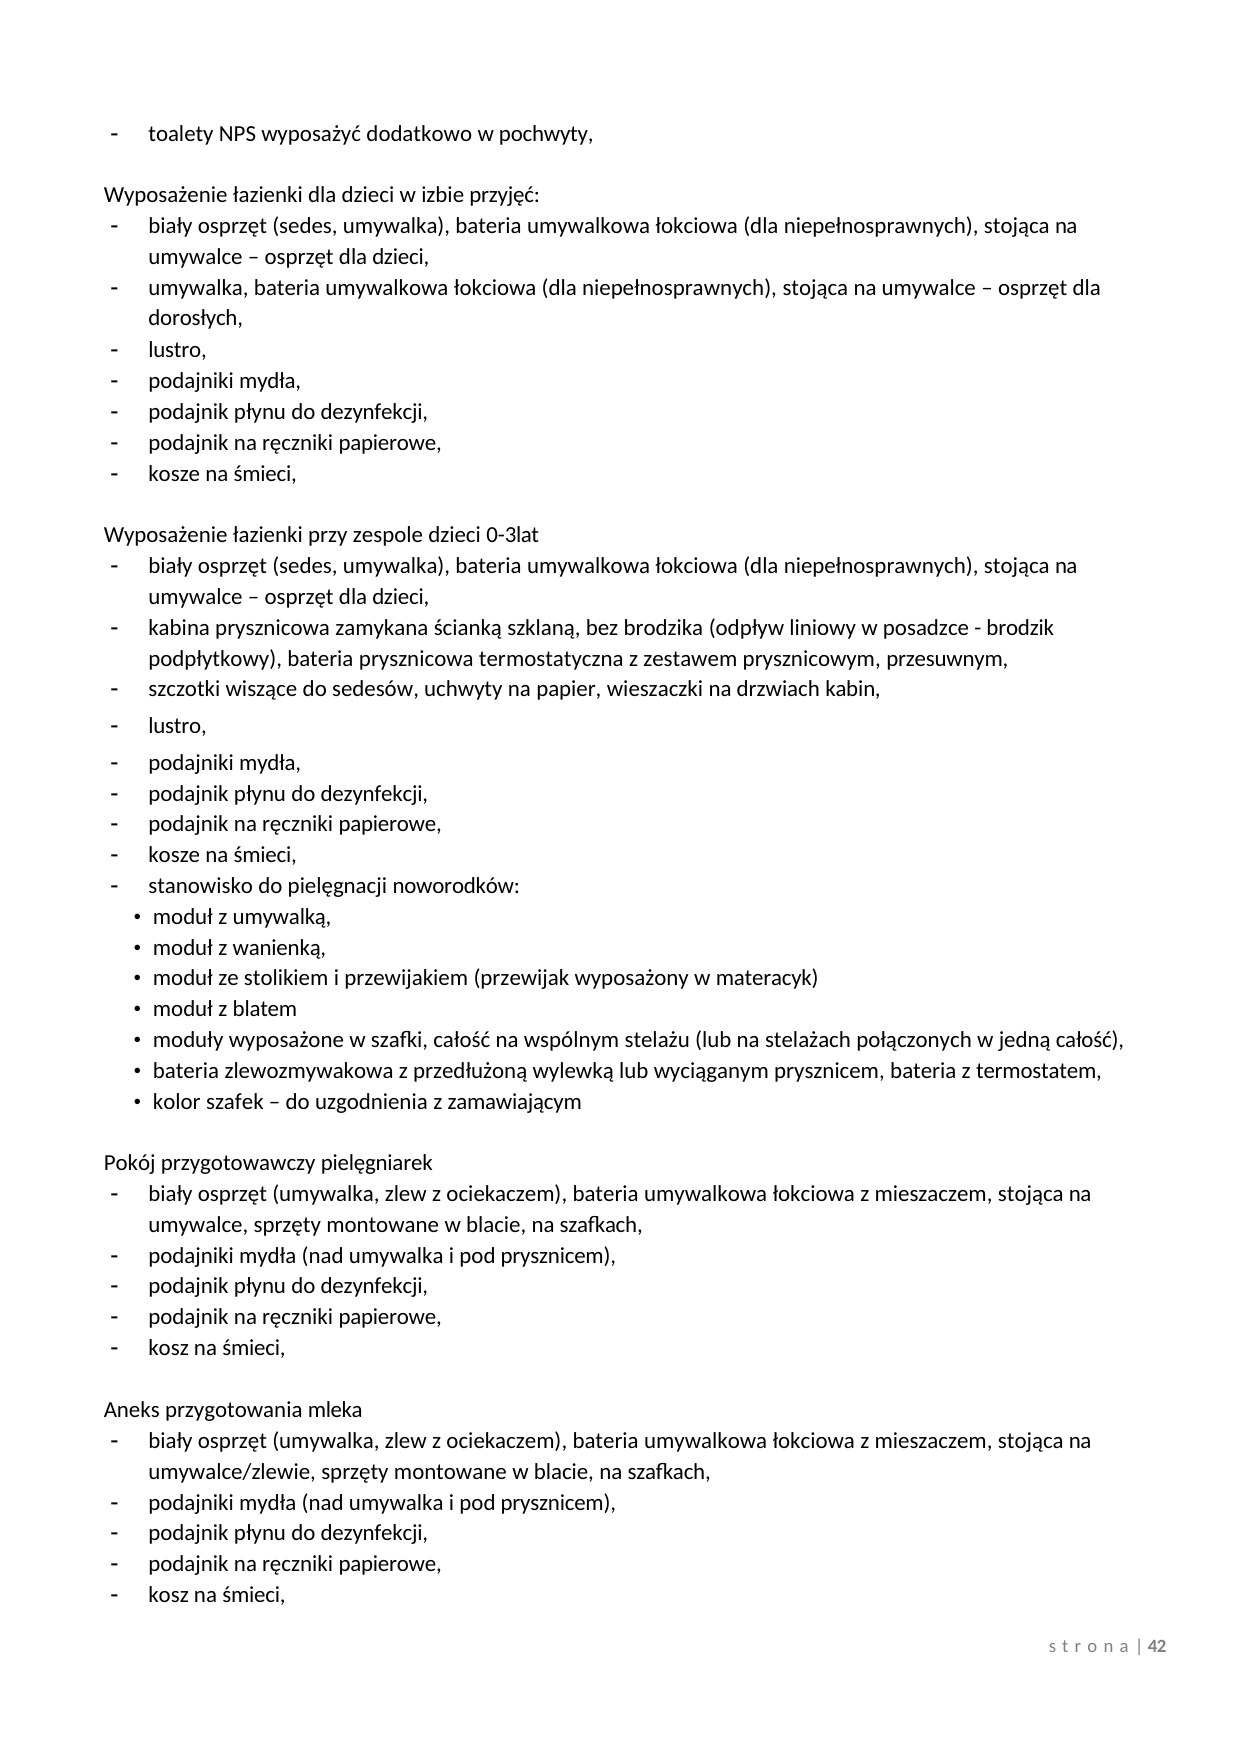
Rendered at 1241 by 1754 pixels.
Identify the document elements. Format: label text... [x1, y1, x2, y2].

list kosz na śmieci, [110, 1333, 1178, 1361]
text umywalce, sprzęty montowane w blacie, na szafkach, [148, 1210, 1178, 1238]
list podajniki mydła (nad umywalka i pod prysznicem), [110, 1241, 1178, 1269]
list moduł z umywalką, [133, 902, 1178, 930]
text podpłytkowy), bateria prysznicowa termostatyczna z zestawem prysznicowym, przesuwnym, [148, 644, 1178, 672]
list kabina prysznicowa zamykana ścianką szklaną, bez brodzika (odpływ liniowy w posadzce - brodzik [110, 613, 1178, 641]
text Pokój przygotowawczy pielęgniarek [103, 1148, 1178, 1176]
list biały osprzęt (umywalka, zlew z ociekaczem), bateria umywalkowa łokciowa z mieszaczem, stojąca na [110, 1179, 1178, 1207]
list kolor szafek – do uzgodnienia z zamawiającym [133, 1087, 1178, 1115]
text Wyposażenie łazienki przy zespole dzieci 0-3lat [103, 520, 1178, 548]
list kosze na śmieci, [110, 840, 1178, 868]
list podajniki mydła (nad umywalka i pod prysznicem), [110, 1488, 1178, 1516]
list kosze na śmieci, [110, 459, 1178, 487]
list moduł z blatem [133, 994, 1178, 1022]
list umywalka, bateria umywalkowa łokciowa (dla niepełnosprawnych), stojąca na umywalce – osprzęt dla dorosłych, [110, 273, 1101, 332]
list podajnik płynu do dezynfekcji, [110, 397, 1178, 425]
text umywalce – osprzęt dla dzieci, [148, 582, 1178, 610]
text Wyposażenie łazienki dla dzieci w izbie przyjęć: [103, 180, 1178, 208]
list podajnik na ręczniki papierowe, [110, 1549, 1178, 1577]
list toalety NPS wyposażyć dodatkowo w pochwyty, [110, 119, 1178, 147]
list podajniki mydła, [110, 748, 1178, 776]
list podajnik na ręczniki papierowe, [110, 428, 1178, 456]
list szczotki wiszące do sedesów, uchwyty na papier, wieszaczki na drzwiach kabin, [110, 674, 1178, 702]
list biały osprzęt (sedes, umywalka), bateria umywalkowa łokciowa (dla niepełnosprawnych), stojąca na [110, 551, 1178, 579]
text umywalce – osprzęt dla dzieci, [148, 242, 1178, 270]
list kosz na śmieci, [110, 1580, 1178, 1608]
list podajnik na ręczniki papierowe, [110, 809, 1178, 838]
list podajniki mydła, [110, 366, 1178, 394]
list moduł z wanienką, [133, 933, 1178, 961]
list podajnik płynu do dezynfekcji, [110, 1272, 1178, 1300]
list lustro, [110, 334, 1178, 363]
list bateria zlewozmywakowa z przedłużoną wylewką lub wyciąganym prysznicem, bateria z termostatem, [133, 1056, 1178, 1084]
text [148, 1457, 1178, 1485]
list biały osprzęt (sedes, umywalka), bateria umywalkowa łokciowa (dla niepełnosprawnych), stojąca na [110, 211, 1178, 239]
list biały osprzęt (umywalka, zlew z ociekaczem), bateria umywalkowa łokciowa z mieszaczem, stojąca na [110, 1426, 1178, 1454]
text Aneks przygotowania mleka [103, 1395, 1178, 1423]
list podajnik płynu do dezynfekcji, [110, 1518, 1178, 1546]
list lustro, [110, 711, 1178, 739]
list podajnik na ręczniki papierowe, [110, 1302, 1178, 1331]
list stanowisko do pielęgnacji noworodków: [110, 871, 1178, 899]
list moduły wyposażone w szafki, całość na wspólnym stelażu (lub na stelażach połączonych w jedną całość), [133, 1025, 1178, 1053]
list moduł ze stolikiem i przewijakiem (przewijak wyposażony w materacyk) [133, 963, 1178, 992]
list podajnik płynu do dezynfekcji, [110, 779, 1178, 807]
